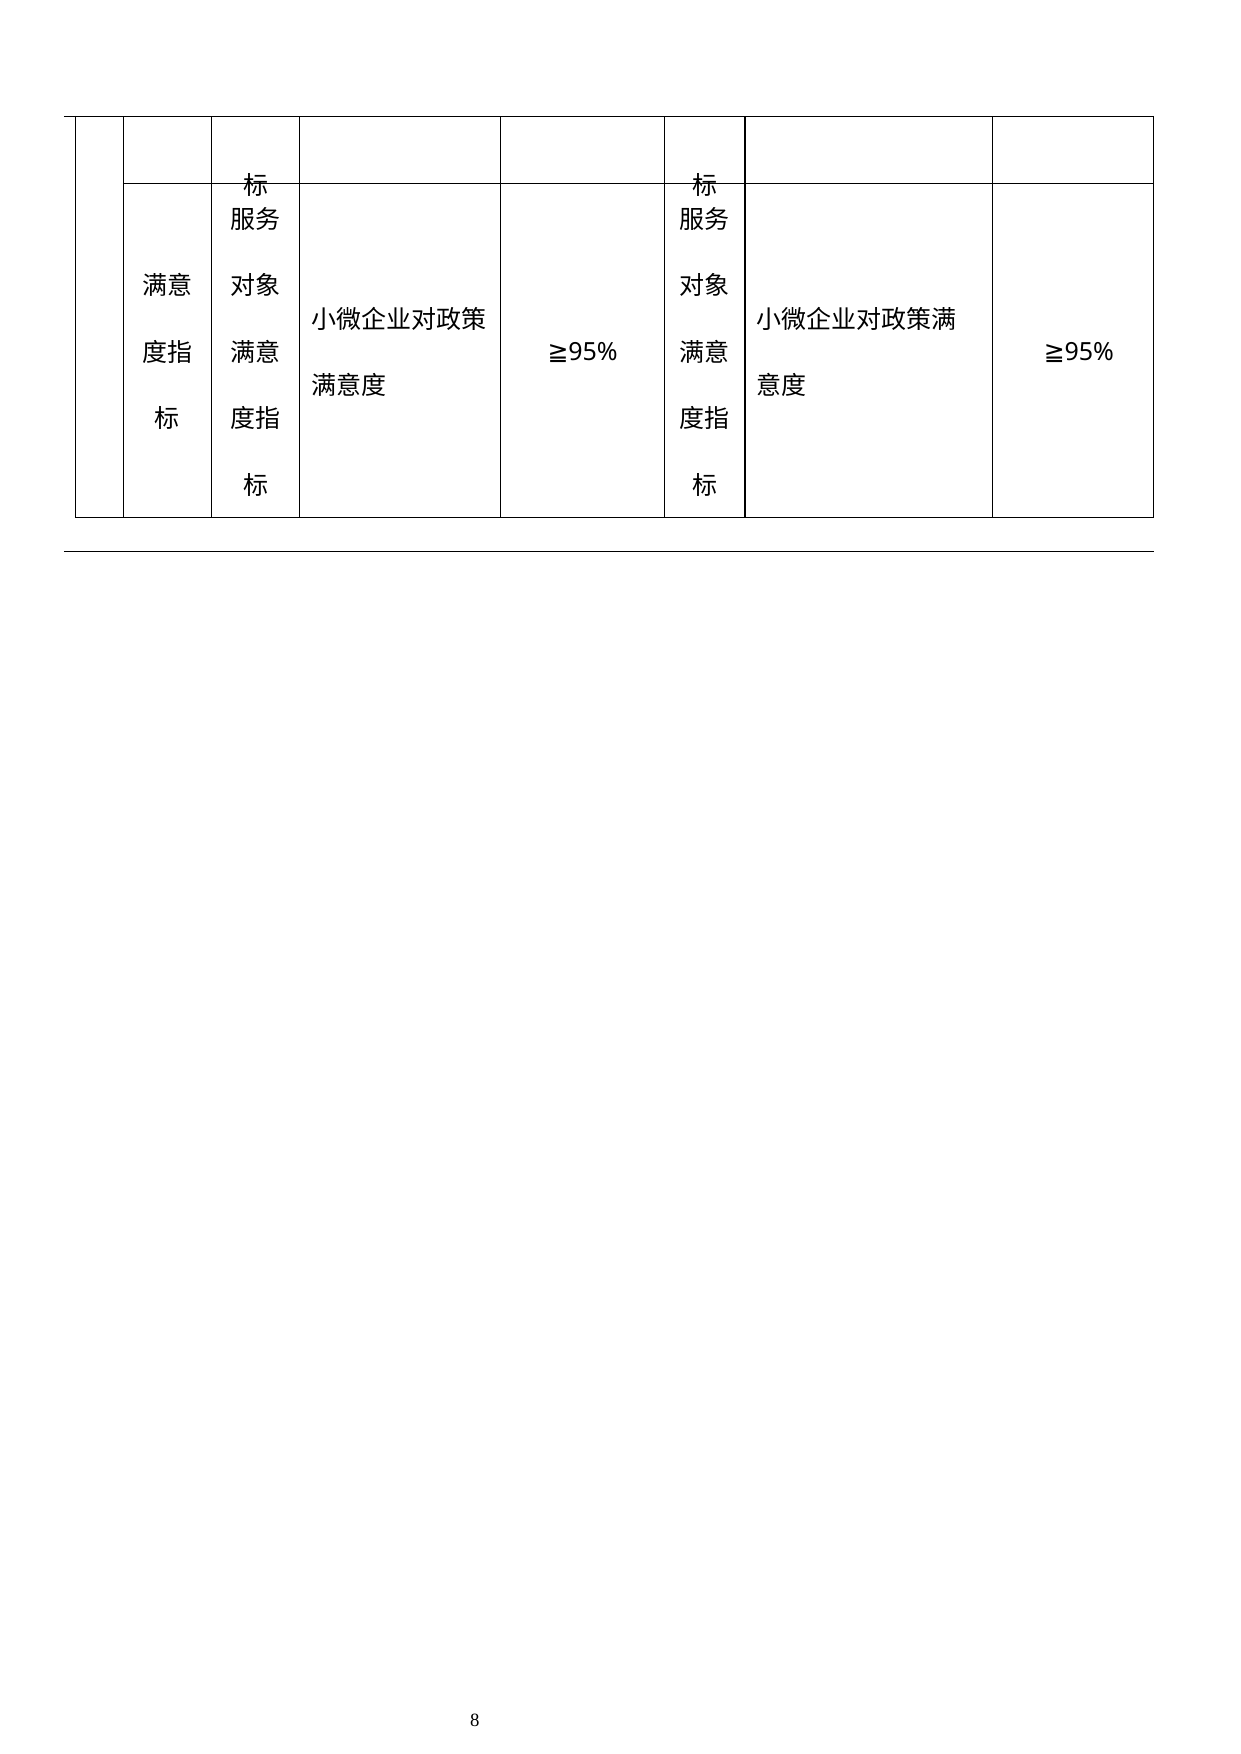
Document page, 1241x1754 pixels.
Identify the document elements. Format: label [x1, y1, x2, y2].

table_cell [64, 117, 1154, 551]
